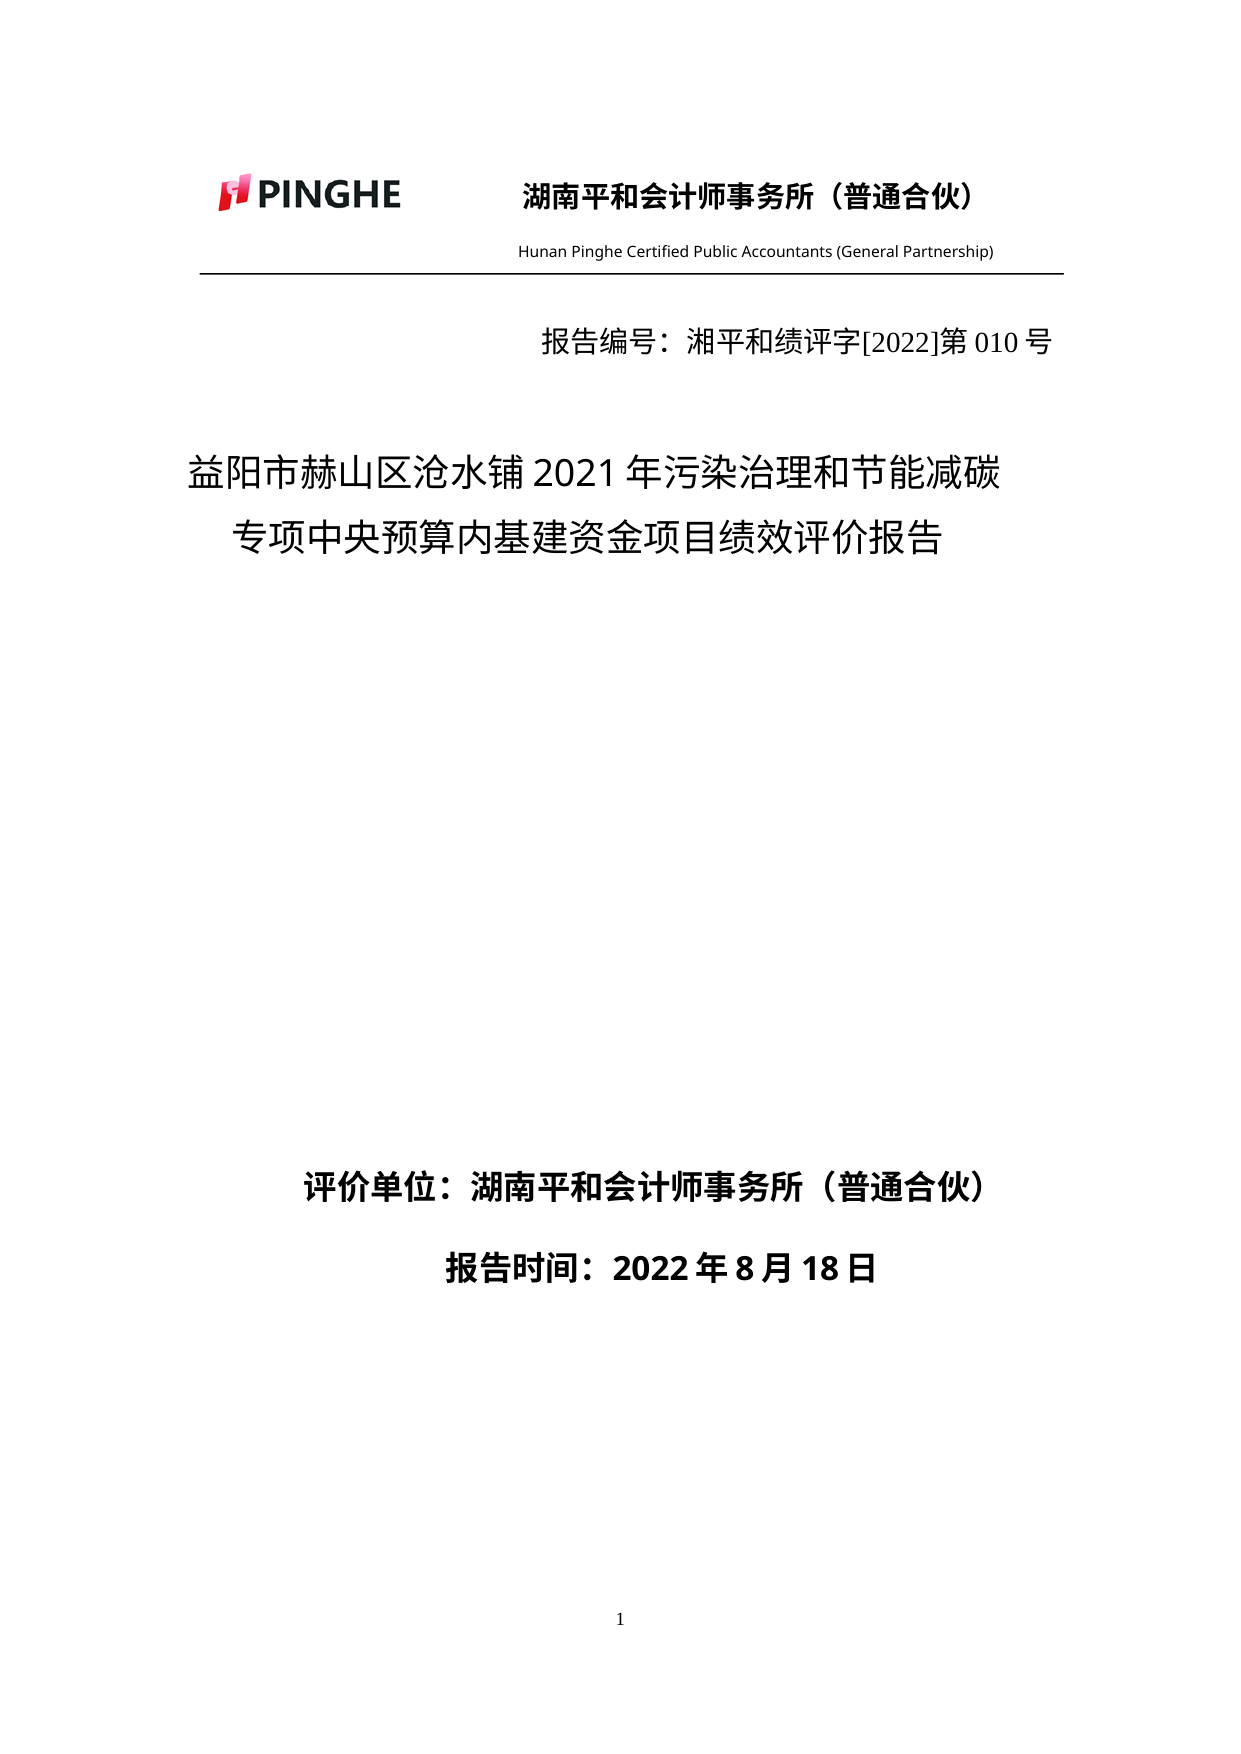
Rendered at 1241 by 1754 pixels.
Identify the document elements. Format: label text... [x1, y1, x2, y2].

text 报告编号：湘平和绩评字[2022]第010号 [187, 307, 1053, 372]
table_cell Hunan Pinghe Certified Public Accountants (General Partnership) [439, 228, 1073, 275]
picture [198, 162, 415, 223]
text 益阳市赫山区沧水铺2021年污染治理和节能减碳 [187, 437, 1053, 502]
text 专项中央预算内基建资金项目绩效评价报告 [231, 502, 1053, 567]
table_header 湖南平和会计师事务所（普通合伙） [439, 162, 1073, 227]
text 评价单位：湖南平和会计师事务所（普通合伙） [187, 1152, 1053, 1217]
table_header [176, 162, 438, 275]
text 报告时间：2022年8月18日 [187, 1233, 1053, 1298]
